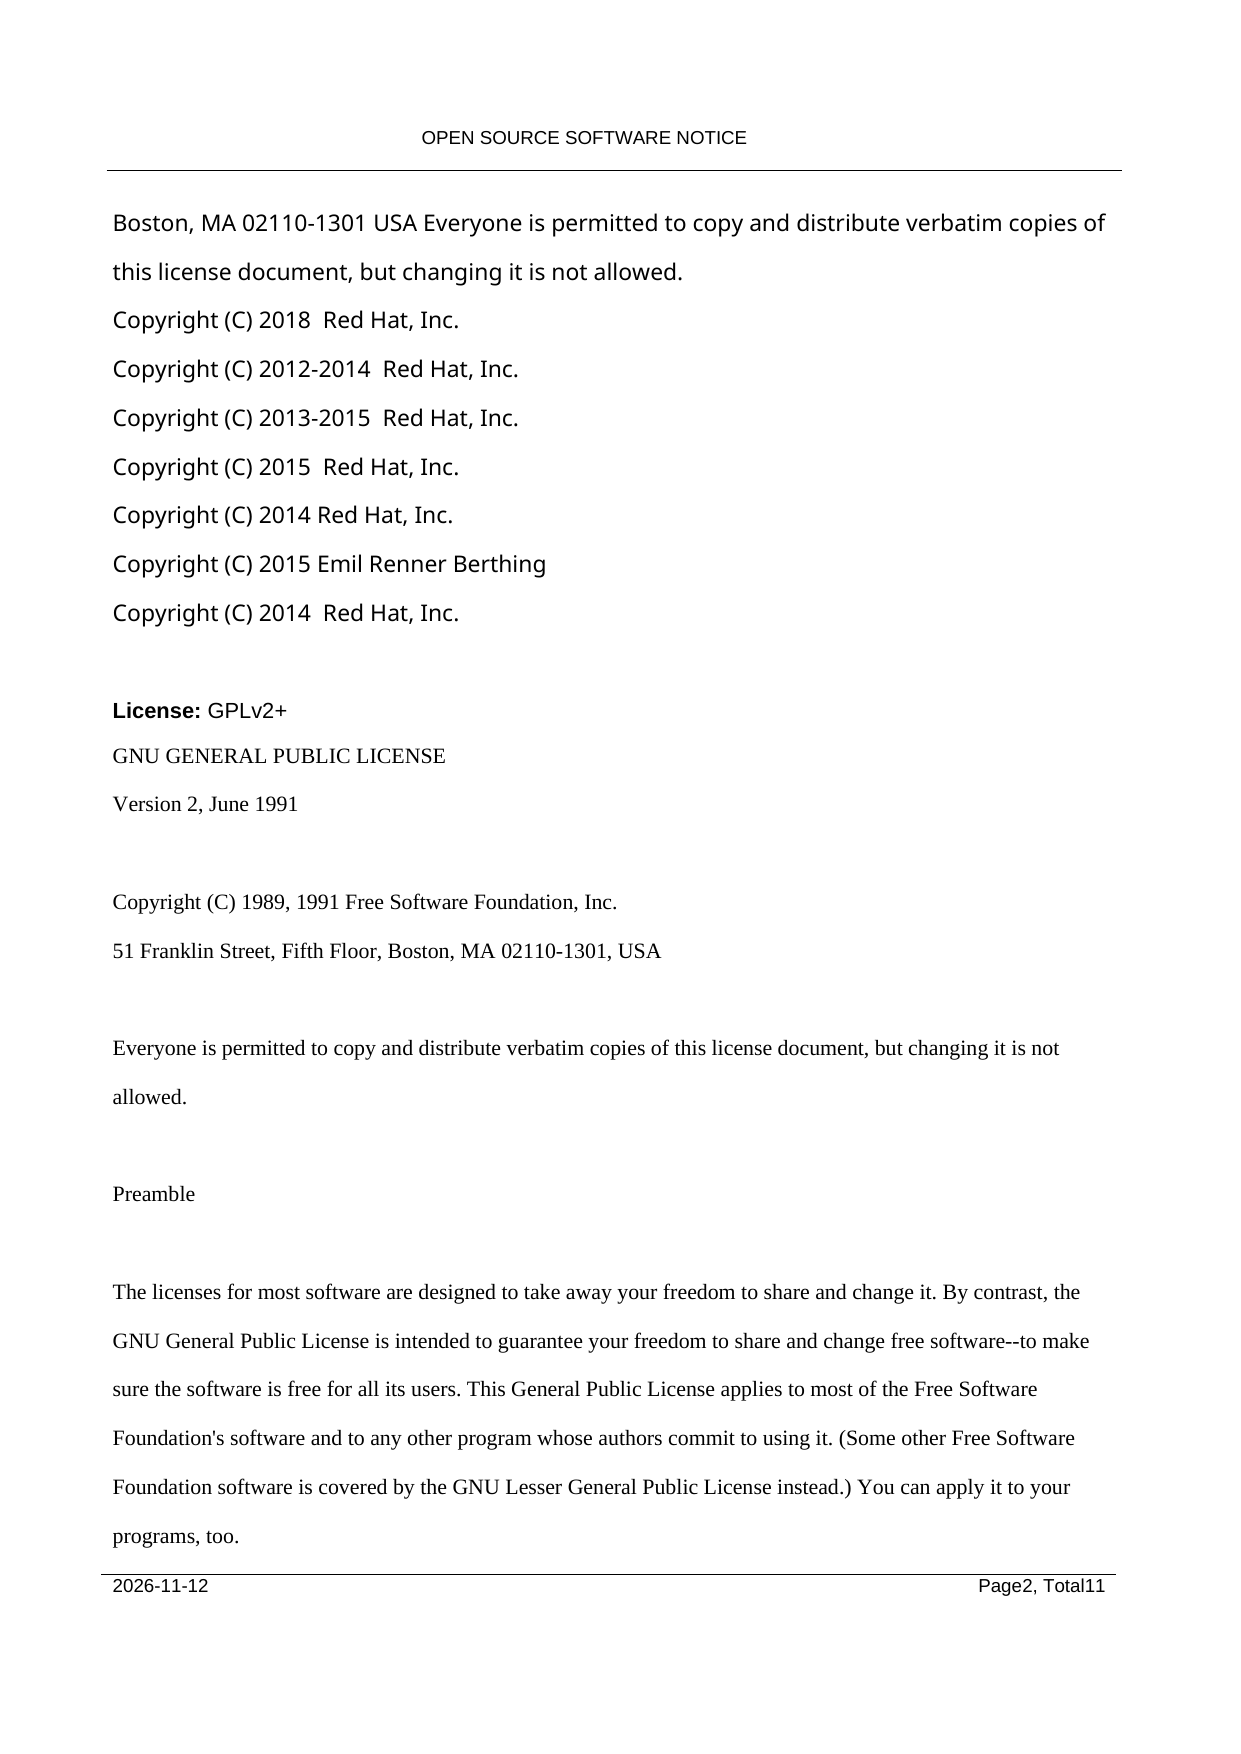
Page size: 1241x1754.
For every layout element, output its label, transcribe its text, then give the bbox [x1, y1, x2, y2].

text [112, 739, 1128, 1551]
text License: GPLv2+ [112, 694, 1128, 726]
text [112, 206, 1128, 678]
